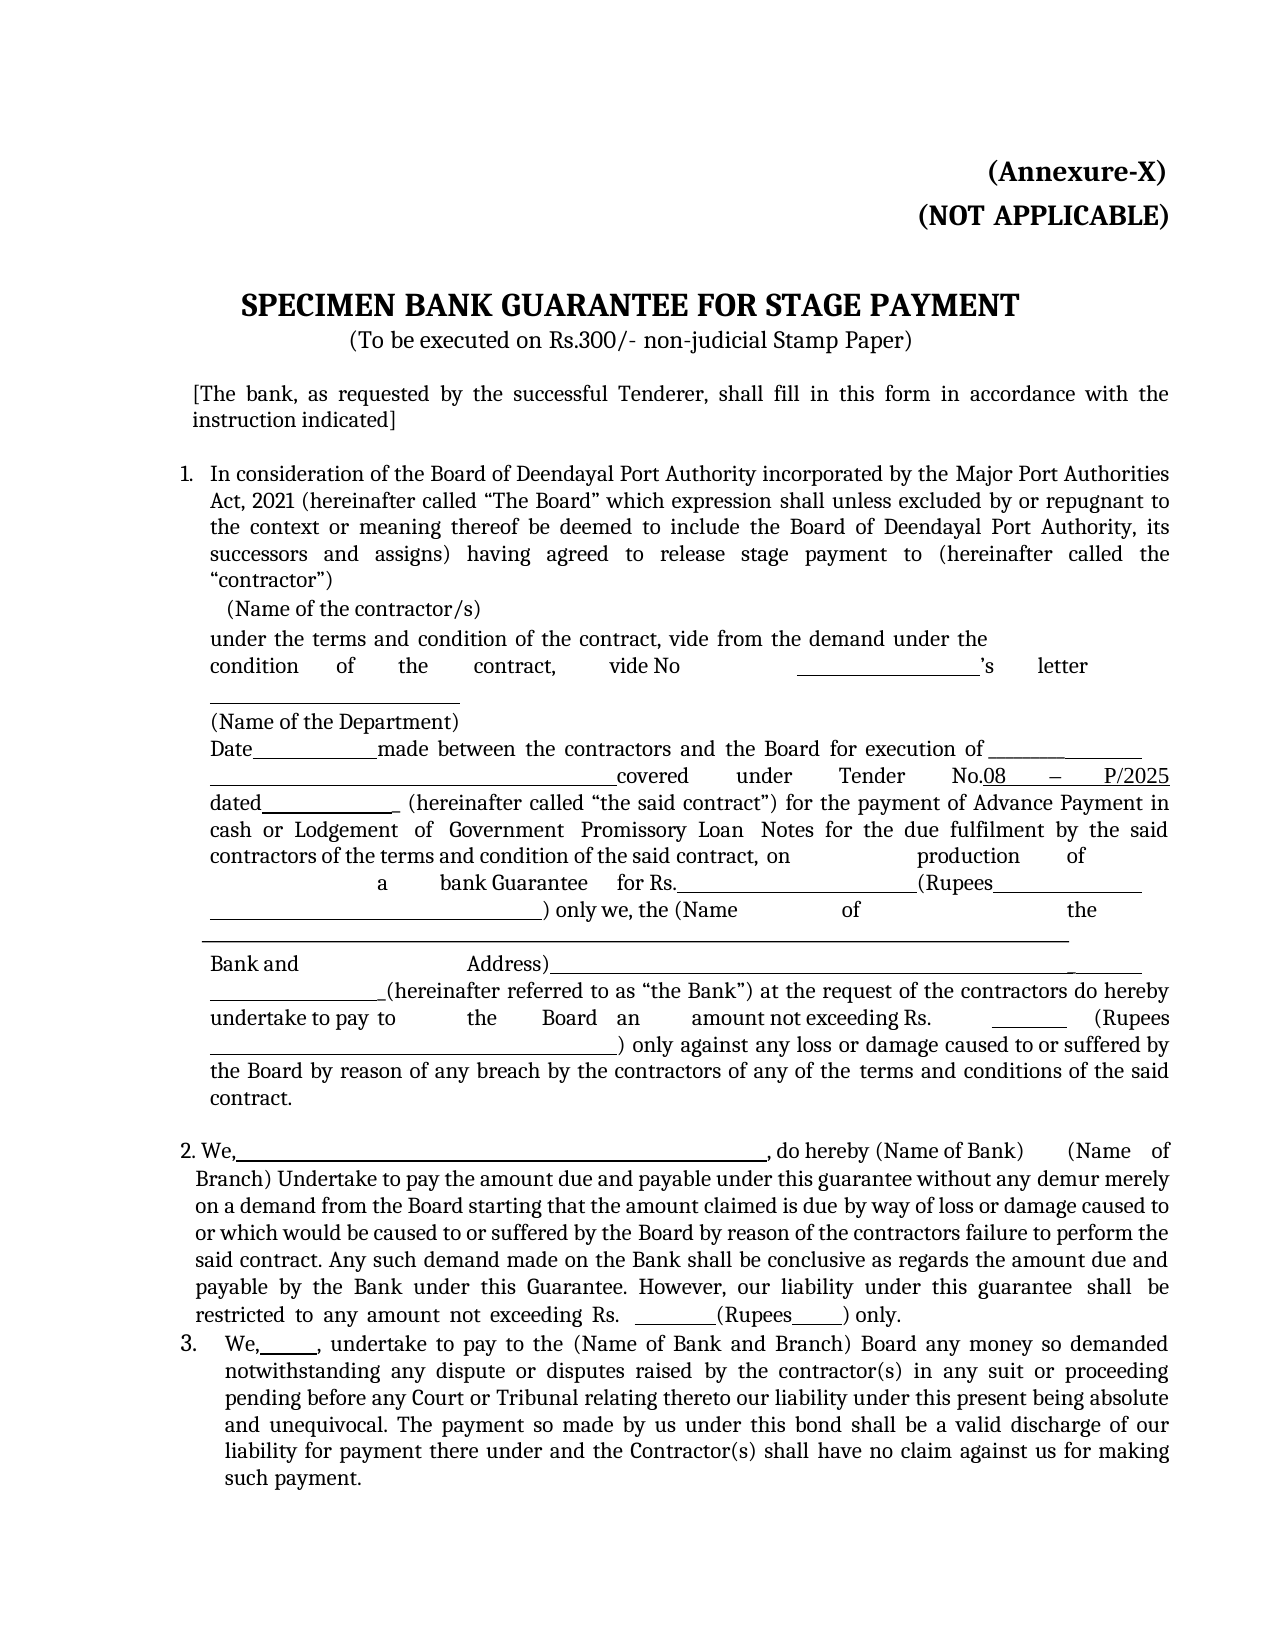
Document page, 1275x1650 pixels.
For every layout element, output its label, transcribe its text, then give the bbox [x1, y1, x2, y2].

text (Name of the contractor/s) [226, 594, 1169, 623]
text (Annexure-X) [942, 155, 1184, 189]
text under the terms and condition of the contract, vide from the demand under the [210, 623, 1169, 652]
text SPECIMEN BANK GUARANTEE FOR STAGE PAYMENT [92, 287, 1169, 325]
list We, , undertake to pay to the (Name of Bank and Branch) Board any money so demanded notwithstanding any dispute or disputes raised by the contractor(s) in any suit or proceeding pending before any Court or Tribunal relating thereto our liability under this present being absolute and unequivocal. The payment so made by us under this bond shall be a valid discharge of our liability for payment there under and the Contractor(s) shall have no claim against us for making such payment. [180, 1329, 1169, 1491]
text Bank and Address) _ _(hereinafter referred to as “the Bank”) at the request of the contractors do hereby undertake to pay to the Board an amount not exceeding Rs. (Rupees ) only against any loss or damage caused to or suffered by the Board by reason of any breach by the contractors of any of the terms and conditions of the said contract. [210, 951, 1169, 1111]
text Date made between the contractors and the Board for execution of _________ covered under Tender No.08 – P/2025 dated _ (hereinafter called “the said contract”) for the payment of Advance Payment in cash or Lodgement of Government Promissory Loan Notes for the due fulfilment by the said contractors of the terms and condition of the said contract, on production of a bank Guarantee for Rs. (Rupees ) only we, the (Name of the [210, 736, 1169, 950]
list In consideration of the Board of Deendayal Port Authority incorporated by the Major Port Authorities Act, 2021 (hereinafter called “The Board” which expression shall unless excluded by or repugnant to the context or meaning thereof be deemed to include the Board of Deendayal Port Authority, its successors and assigns) having agreed to release stage payment to (hereinafter called the “contractor”) [180, 461, 1169, 593]
text 2. We, , do hereby (Name of Bank) (Name of Branch) Undertake to pay the amount due and payable under this guarantee without any demur merely on a demand from the Board starting that the amount claimed is due by way of loss or damage caused to or which would be caused to or suffered by the Board by reason of the contractors failure to perform the said contract. Any such demand made on the Bank shall be conclusive as regards the amount due and payable by the Bank under this Guarantee. However, our liability under this guarantee shall be restricted to any amount not exceeding Rs. (Rupees ) only. [180, 1138, 1169, 1328]
text (NOT APPLICABLE) [867, 199, 1229, 233]
text ’s letter [797, 653, 1169, 679]
text (To be executed on Rs.300/- non-judicial Stamp Paper) [92, 326, 1169, 354]
text (Name of the Department) [210, 707, 589, 735]
text condition of the contract, vide No [210, 653, 589, 706]
text [The bank, as requested by the successful Tenderer, shall fill in this form in accordance with the instruction indicated] [192, 381, 1169, 434]
